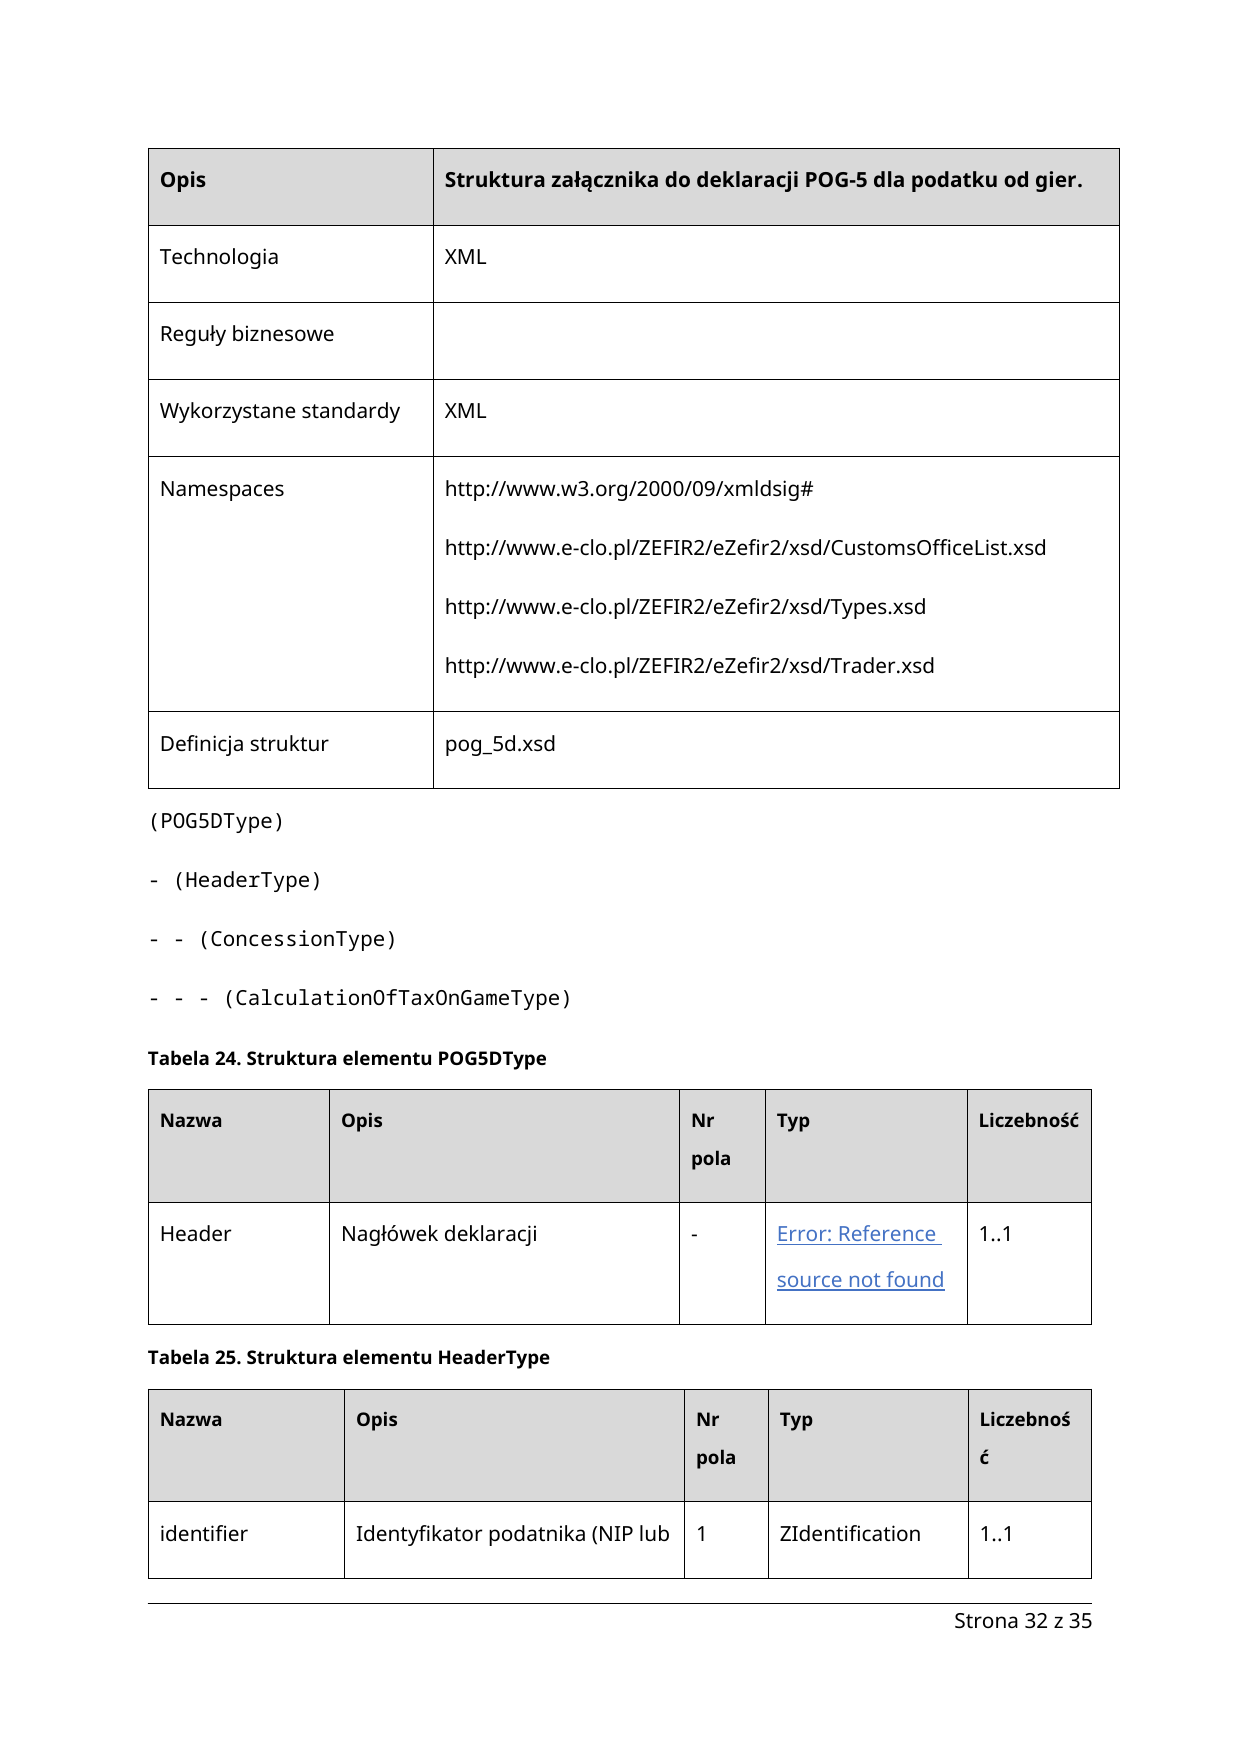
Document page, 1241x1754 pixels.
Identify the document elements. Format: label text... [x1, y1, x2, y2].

table_header Nr pola [685, 1390, 768, 1501]
table_header Typ [769, 1390, 968, 1501]
text - - - (CalculationOfTaxOnGameType) [148, 983, 1092, 1012]
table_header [434, 149, 1119, 225]
text - (HeaderType) [148, 865, 1092, 893]
table_cell identifier [149, 1502, 344, 1578]
table_header Liczebność [968, 1090, 1091, 1202]
table_cell pog_5d.xsd [434, 712, 1119, 788]
table_cell 1..1 [969, 1502, 1091, 1578]
table_cell ZIdentification [769, 1502, 968, 1578]
table_cell XML [434, 226, 1119, 302]
table_cell Namespaces [149, 457, 433, 711]
table_header Typ [766, 1090, 967, 1202]
table_header Nazwa [149, 1090, 329, 1202]
table_cell - [680, 1203, 765, 1324]
table_cell Technologia [149, 226, 433, 302]
table_cell 1..1 [968, 1203, 1091, 1324]
table_cell Definicja struktur [149, 712, 433, 788]
table_header Liczebność [969, 1390, 1091, 1501]
table_cell XML [434, 380, 1119, 456]
text Tabela 25. Struktura elementu HeaderType [148, 1344, 1092, 1369]
table_header Nr pola [680, 1090, 765, 1202]
table_header Opis [345, 1390, 684, 1501]
table_header Opis [330, 1090, 679, 1202]
table_cell Header [149, 1203, 329, 1324]
text Tabela 24. Struktura elementu POG5DType [148, 1045, 1092, 1070]
table_cell Reguły biznesowe [149, 303, 433, 379]
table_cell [345, 1502, 684, 1578]
text - - (ConcessionType) [148, 924, 1092, 953]
table_cell [434, 303, 1119, 379]
table_cell Wykorzystane standardy [149, 380, 433, 456]
table_cell Nagłówek deklaracji [330, 1203, 679, 1324]
table_header Nazwa [149, 1390, 344, 1501]
table_cell http://www.w3.org/2000/09/xmldsig# http://www.e-clo.pl/ZEFIR2/eZefir2/xsd/CustomsOfficeList.xsd http://www.e-clo.pl/ZEFIR2/eZefir2/xsd/Types.xsd http://www.e-clo.pl/ZEFIR2/eZefir2/xsd/Trader.xsd [434, 457, 1119, 711]
table_cell 1 [685, 1502, 768, 1578]
table_header Opis [149, 149, 433, 225]
text (POG5DType) [148, 806, 1092, 834]
